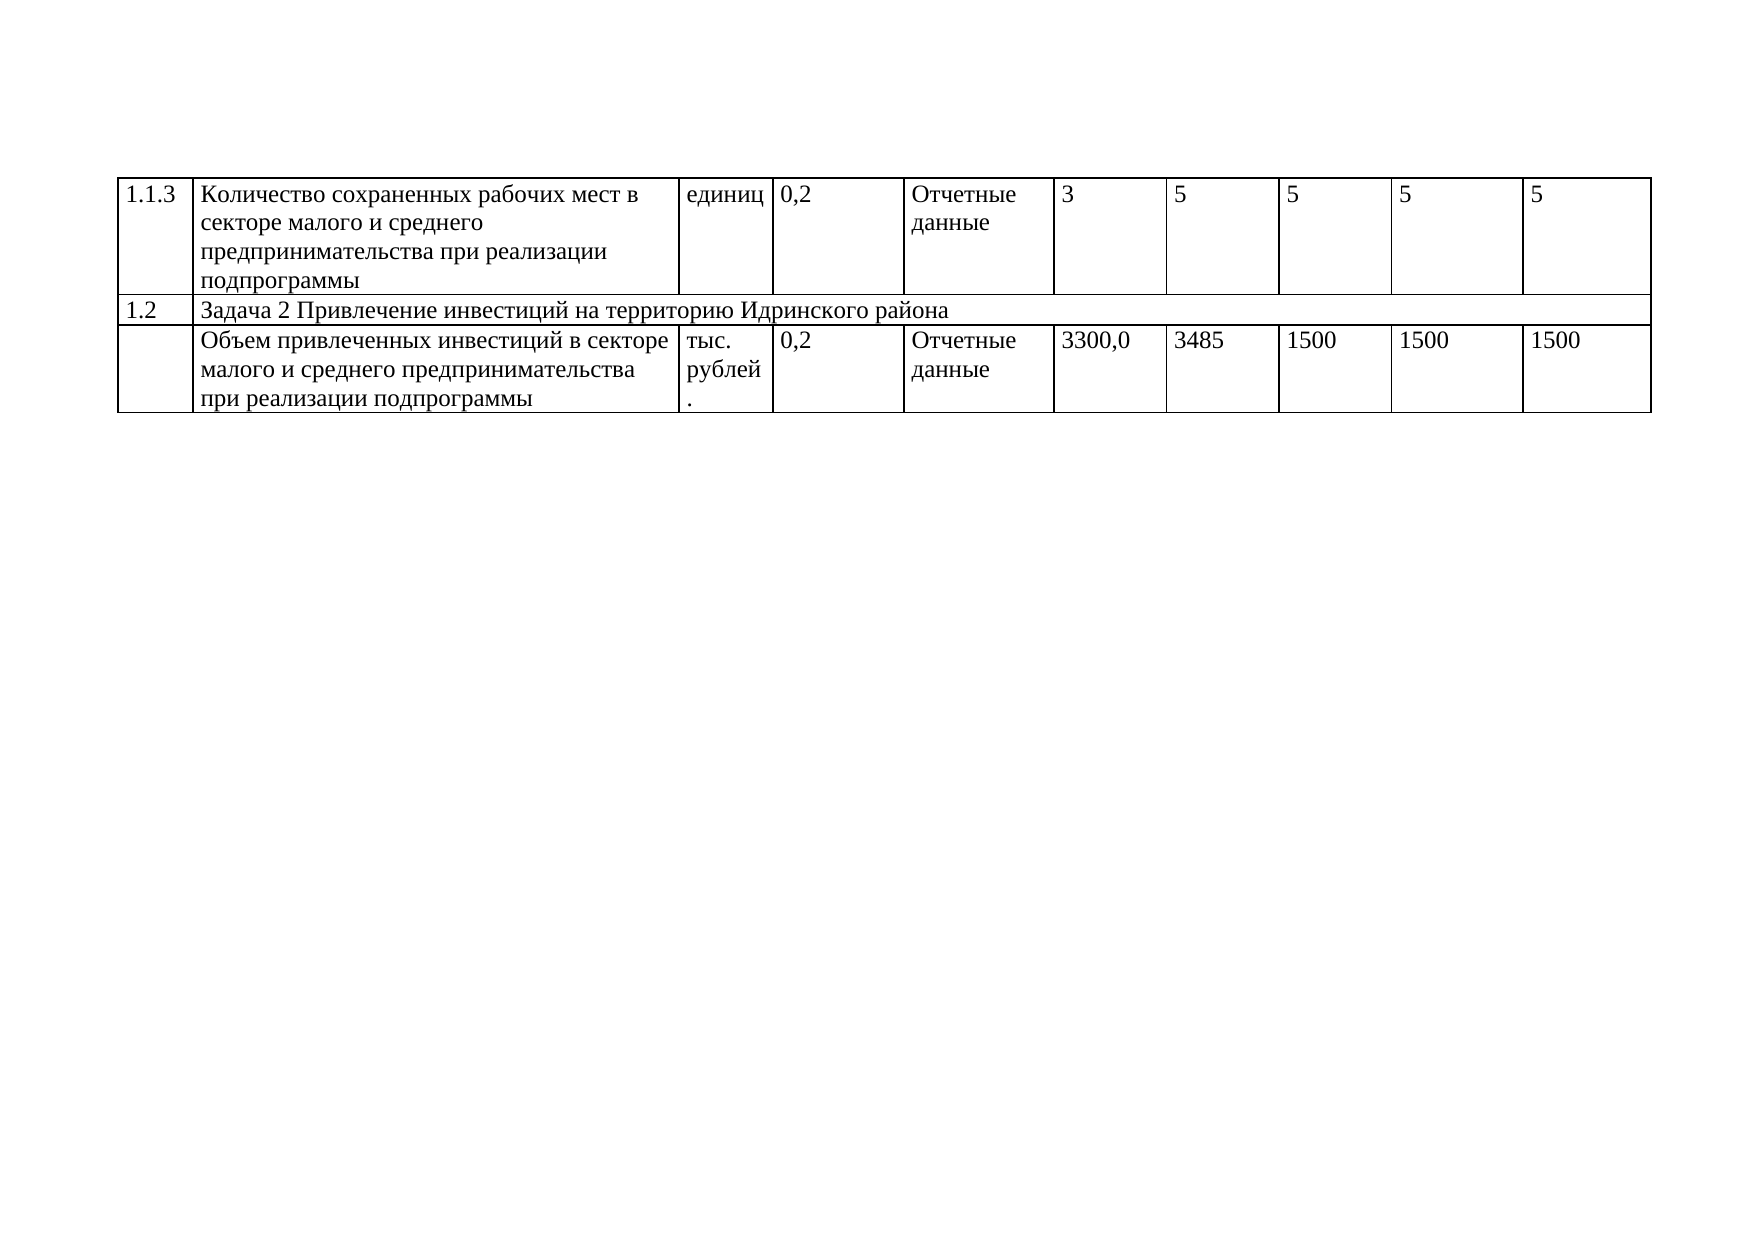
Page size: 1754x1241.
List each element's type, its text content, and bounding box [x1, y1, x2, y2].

table_cell 5 [1167, 179, 1278, 294]
table_cell 1500 [1524, 326, 1650, 412]
table_cell Задача 2 Привлечение инвестиций на территорию Идринского района [194, 295, 1650, 324]
table_cell 5 [1392, 179, 1522, 294]
table_cell 3 [1055, 179, 1166, 294]
table_cell 1500 [1392, 326, 1522, 412]
table_cell 0,2 [774, 326, 903, 412]
table_cell 1.1.3 [119, 179, 192, 294]
table_cell [119, 326, 192, 412]
table_cell 1500 [1280, 326, 1391, 412]
table_cell Отчетные данные [905, 179, 1053, 294]
table_cell тыс. рублей. [680, 326, 772, 412]
table_cell Количество сохраненных рабочих мест в секторе малого и среднего предпринимательства при реализации подпрограммы [194, 179, 678, 294]
table_cell 5 [1524, 179, 1650, 294]
table_cell 5 [1280, 179, 1391, 294]
table_cell 3485 [1167, 326, 1278, 412]
table_cell Отчетные данные [905, 326, 1053, 412]
table_cell 0,2 [774, 179, 903, 294]
table_cell 1.2 [119, 295, 192, 324]
table_cell Объем привлеченных инвестиций в секторе малого и среднего предпринимательства при реализации подпрограммы [194, 326, 678, 412]
table_cell единиц [680, 179, 772, 294]
table_cell 3300,0 [1055, 326, 1166, 412]
